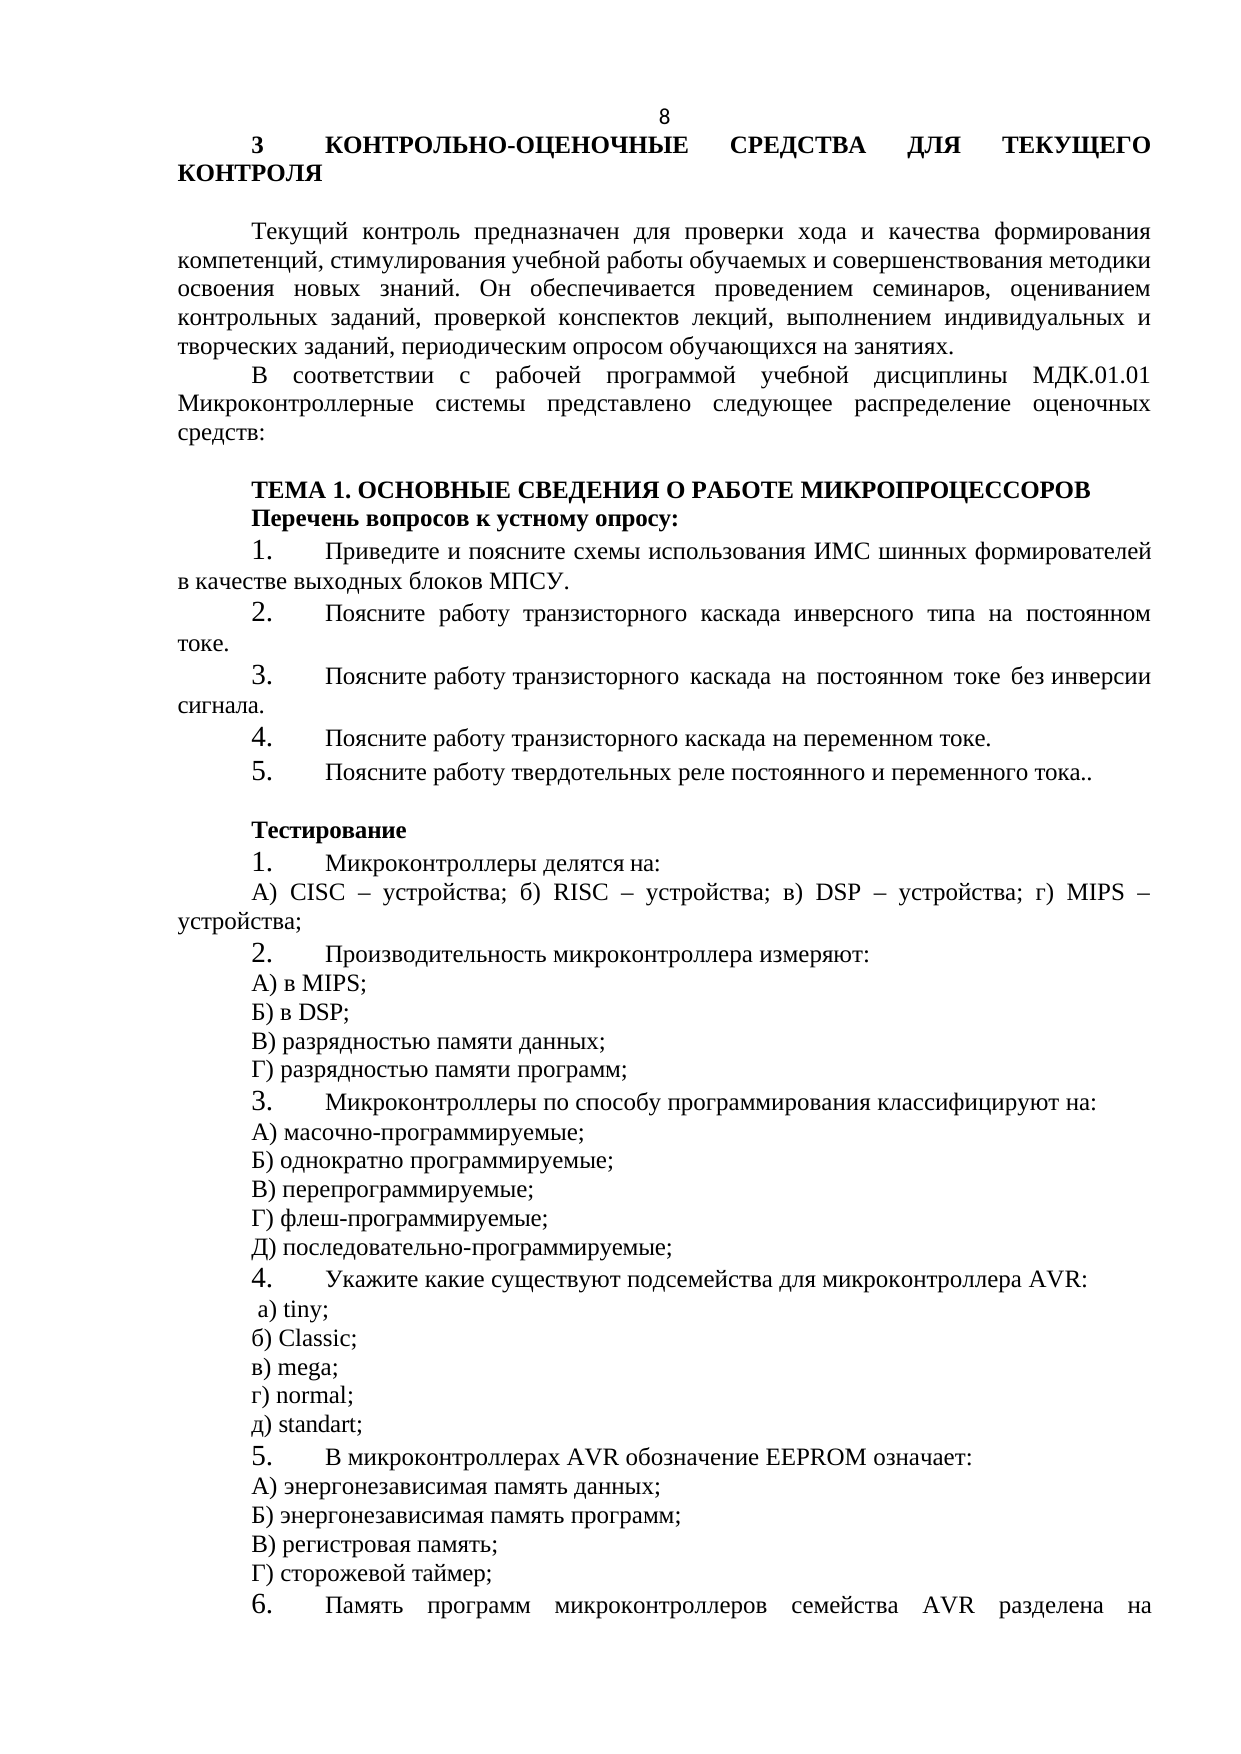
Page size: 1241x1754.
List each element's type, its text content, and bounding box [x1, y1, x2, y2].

list Микроконтроллеры делятся на: [177, 844, 1152, 877]
text В) регистровая память; [177, 1529, 1152, 1558]
list а) tiny; [251, 1294, 1152, 1323]
text б) Classic; [177, 1323, 1152, 1352]
list Поясните работу транзисторного каскада инверсного типа на постоянном токе. [177, 594, 1152, 657]
list КОНТРОЛЬНО-ОЦЕНОЧНЫЕ СРЕДСТВА ДЛЯ ТЕКУЩЕГО КОНТРОЛЯ [177, 130, 1152, 187]
subtitle Тестирование [177, 815, 1152, 844]
text Д) последовательно-программируемые; [177, 1232, 1152, 1261]
list А) энергонезависимая память данных; [251, 1471, 1152, 1500]
text Текущий контроль предназначен для проверки хода и качества формирования компетенций, стимулирования учебной работы обучаемых и совершенствования методики освоения новых знаний. Он обеспечивается проведением семинаров, оцениванием контрольных заданий, проверкой конспектов лекций, выполнением индивидуальных и творческих заданий, периодическим опросом обучающихся на занятиях. [177, 216, 1152, 360]
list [177, 1586, 1152, 1620]
list Микроконтроллеры по способу программирования классифицируют на: [177, 1083, 1152, 1117]
text В) разрядностью памяти данных; [177, 1026, 1152, 1054]
list А) в MIPS; [251, 968, 1152, 997]
list А) масочно-программируемые; [251, 1117, 1152, 1146]
list В микроконтроллерах AVR обозначение EEPROM означает: [177, 1438, 1152, 1471]
list Поясните работу транзисторного каскада на переменном токе. [177, 719, 1152, 753]
text в) mega; [177, 1352, 1152, 1380]
text Б) в DSP; [177, 997, 1152, 1026]
text г) normal; [177, 1380, 1152, 1409]
text В соответствии с рабочей программой учебной дисциплины МДК.01.01 Микроконтроллерные системы представлено следующее распределение оценочных средств: [177, 360, 1152, 446]
list Производительность микроконтроллера измеряют: [177, 935, 1152, 968]
list Поясните работу твердотельных реле постоянного и переменного тока.. [177, 753, 1152, 786]
text Б) однократно программируемые; [177, 1146, 1152, 1174]
text Г) флеш-программируемые; [177, 1203, 1152, 1232]
text В) перепрограммируемые; [177, 1174, 1152, 1203]
text Г) сторожевой таймер; [177, 1558, 1152, 1586]
text Б) энергонезависимая память программ; [177, 1500, 1152, 1529]
text А) CISC – устройства; б) RISC – устройства; в) DSP – устройства; г) MIPS – устройства; [177, 877, 1152, 935]
list Приведите и поясните схемы использования ИМС шинных формирователей в качестве выходных блоков МПСУ. [177, 532, 1152, 594]
subtitle ТЕМА 1. ОСНОВНЫЕ СВЕДЕНИЯ О РАБОТЕ МИКРОПРОЦЕССОРОВ [177, 475, 1152, 503]
text Перечень вопросов к устному опросу: [177, 503, 1152, 532]
text д) standart; [177, 1409, 1152, 1438]
list Укажите какие существуют подсемейства для микроконтроллера AVR: [177, 1261, 1152, 1294]
list Поясните работу транзисторного каскада на постоянном токе без инверсии сигнала. [177, 657, 1152, 719]
text Г) разрядностью памяти программ; [177, 1054, 1152, 1083]
